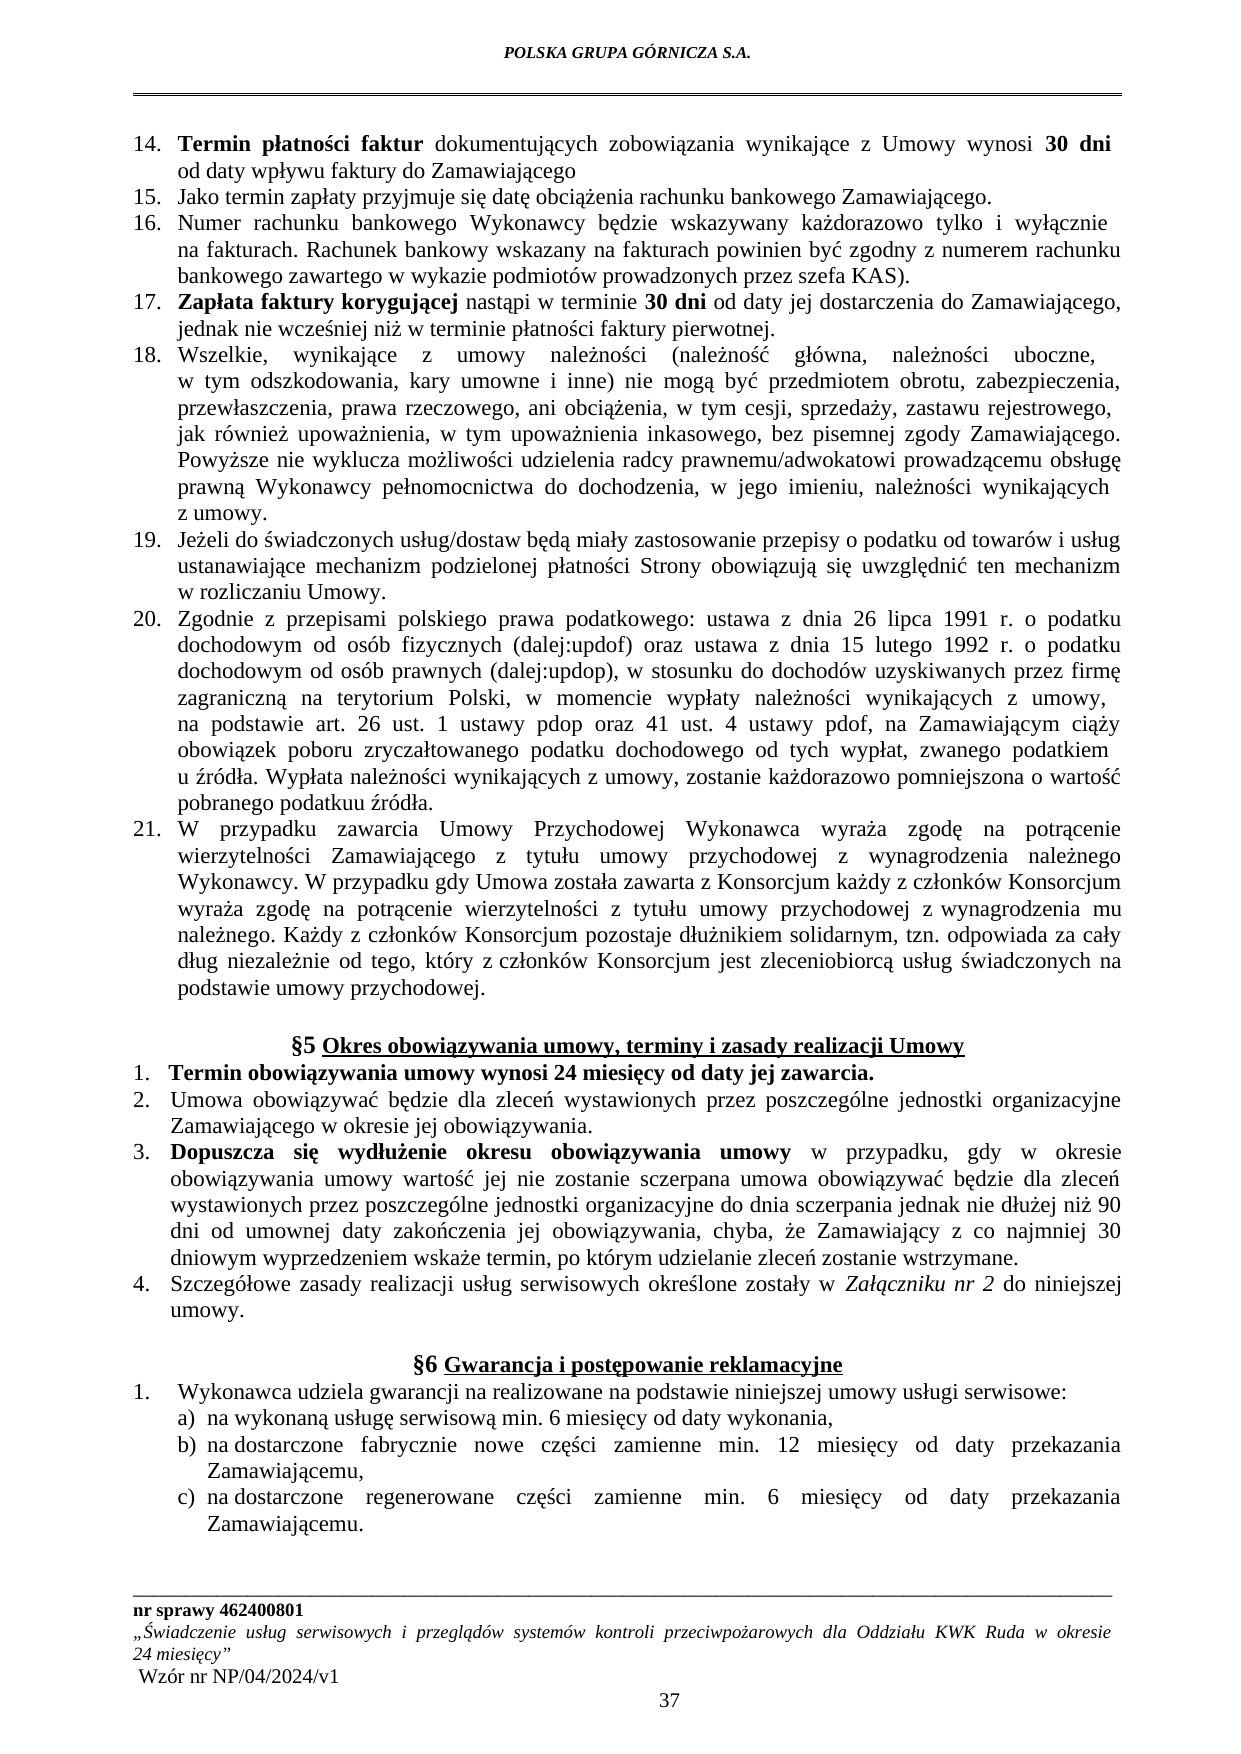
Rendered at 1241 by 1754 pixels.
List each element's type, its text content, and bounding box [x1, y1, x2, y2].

list Wykonawca udziela gwarancji na realizowane na podstawie niniejszej umowy usługi serwisowe: [133, 1378, 1122, 1404]
list na dostarczone regenerowane części zamienne min. 6 miesięcy od daty przekazania Zamawiającemu. [177, 1483, 1122, 1536]
list Jako termin zapłaty przyjmuje się datę obciążenia rachunku bankowego Zamawiającego. [133, 183, 1122, 209]
list Wszelkie, wynikające z umowy należności (należność główna, należności uboczne, w tym odszkodowania, kary umowne i inne) nie mogą być przedmiotem obrotu, zabezpieczenia, przewłaszczenia, prawa rzeczowego, ani obciążenia, w tym cesji, sprzedaży, zastawu rejestrowego, jak również upoważnienia, w tym upoważnienia inkasowego, bez pisemnej zgody Zamawiającego. Powyższe nie wyklucza możliwości udzielenia radcy prawnemu/adwokatowi prowadzącemu obsługę prawną Wykonawcy pełnomocnictwa do dochodzenia, w jego imieniu, należności wynikających z umowy. [133, 341, 1122, 526]
list Termin płatności faktur dokumentujących zobowiązania wynikające z Umowy wynosi 30 dni od daty wpływu faktury do Zamawiającego [133, 130, 1122, 183]
list Jeżeli do świadczonych usług/dostaw będą miały zastosowanie przepisy o podatku od towarów i usług ustanawiające mechanizm podzielonej płatności Strony obowiązują się uwzględnić ten mechanizm w rozliczaniu Umowy. [133, 526, 1122, 605]
list Numer rachunku bankowego Wykonawcy będzie wskazywany każdorazowo tylko i wyłącznie na fakturach. Rachunek bankowy wskazany na fakturach powinien być zgodny z numerem rachunku bankowego zawartego w wykazie podmiotów prowadzonych przez szefa KAS). [133, 209, 1122, 288]
list Szczegółowe zasady realizacji usług serwisowych określone zostały w Załączniku nr 2 do niniejszej umowy. [133, 1270, 1122, 1323]
list Termin obowiązywania umowy wynosi 24 miesięcy od daty jej zawarcia. [133, 1059, 1122, 1086]
list Umowa obowiązywać będzie dla zleceń wystawionych przez poszczególne jednostki organizacyjne Zamawiającego w okresie jej obowiązywania. [133, 1086, 1122, 1138]
list W przypadku zawarcia Umowy Przychodowej Wykonawca wyraża zgodę na potrącenie wierzytelności Zamawiającego z tytułu umowy przychodowej z wynagrodzenia należnego Wykonawcy. W przypadku gdy Umowa została zawarta z Konsorcjum każdy z członków Konsorcjum wyraża zgodę na potrącenie wierzytelności z tytułu umowy przychodowej z wynagrodzenia mu należnego. Każdy z członków Konsorcjum pozostaje dłużnikiem solidarnym, tzn. odpowiada za cały dług niezależnie od tego, który z członków Konsorcjum jest zleceniobiorcą usług świadczonych na podstawie umowy przychodowej. [133, 816, 1122, 1000]
list Zapłata faktury korygującej nastąpi w terminie 30 dni od daty jej dostarczenia do Zamawiającego, jednak nie wcześniej niż w terminie płatności faktury pierwotnej. [133, 288, 1122, 341]
text §6 Gwarancja i postępowanie reklamacyjne [133, 1349, 1122, 1378]
list Zgodnie z przepisami polskiego prawa podatkowego: ustawa z dnia 26 lipca 1991 r. o podatku dochodowym od osób fizycznych (dalej:updof) oraz ustawa z dnia 15 lutego 1992 r. o podatku dochodowym od osób prawnych (dalej:updop), w stosunku do dochodów uzyskiwanych przez firmę zagraniczną na terytorium Polski, w momencie wypłaty należności wynikających z umowy, na podstawie art. 26 ust. 1 ustawy pdop oraz 41 ust. 4 ustawy pdof, na Zamawiającym ciąży obowiązek poboru zryczałtowanego podatku dochodowego od tych wypłat, zwanego podatkiem u źródła. Wypłata należności wynikających z umowy, zostanie każdorazowo pomniejszona o wartość pobranego podatkuu źródła. [133, 605, 1122, 816]
list na dostarczone fabrycznie nowe części zamienne min. 12 miesięcy od daty przekazania Zamawiającemu, [177, 1431, 1122, 1483]
list na wykonaną usługę serwisową min. 6 miesięcy od daty wykonania, [177, 1404, 1122, 1431]
list Dopuszcza się wydłużenie okresu obowiązywania umowy w przypadku, gdy w okresie obowiązywania umowy wartość jej nie zostanie sczerpana umowa obowiązywać będzie dla zleceń wystawionych przez poszczególne jednostki organizacyjne do dnia sczerpania jednak nie dłużej niż 90 dni od umownej daty zakończenia jej obowiązywania, chyba, że Zamawiający z co najmniej 30 dniowym wyprzedzeniem wskaże termin, po którym udzielanie zleceń zostanie wstrzymane. [133, 1138, 1122, 1270]
text §5 Okres obowiązywania umowy, terminy i zasady realizacji Umowy [133, 1031, 1122, 1059]
